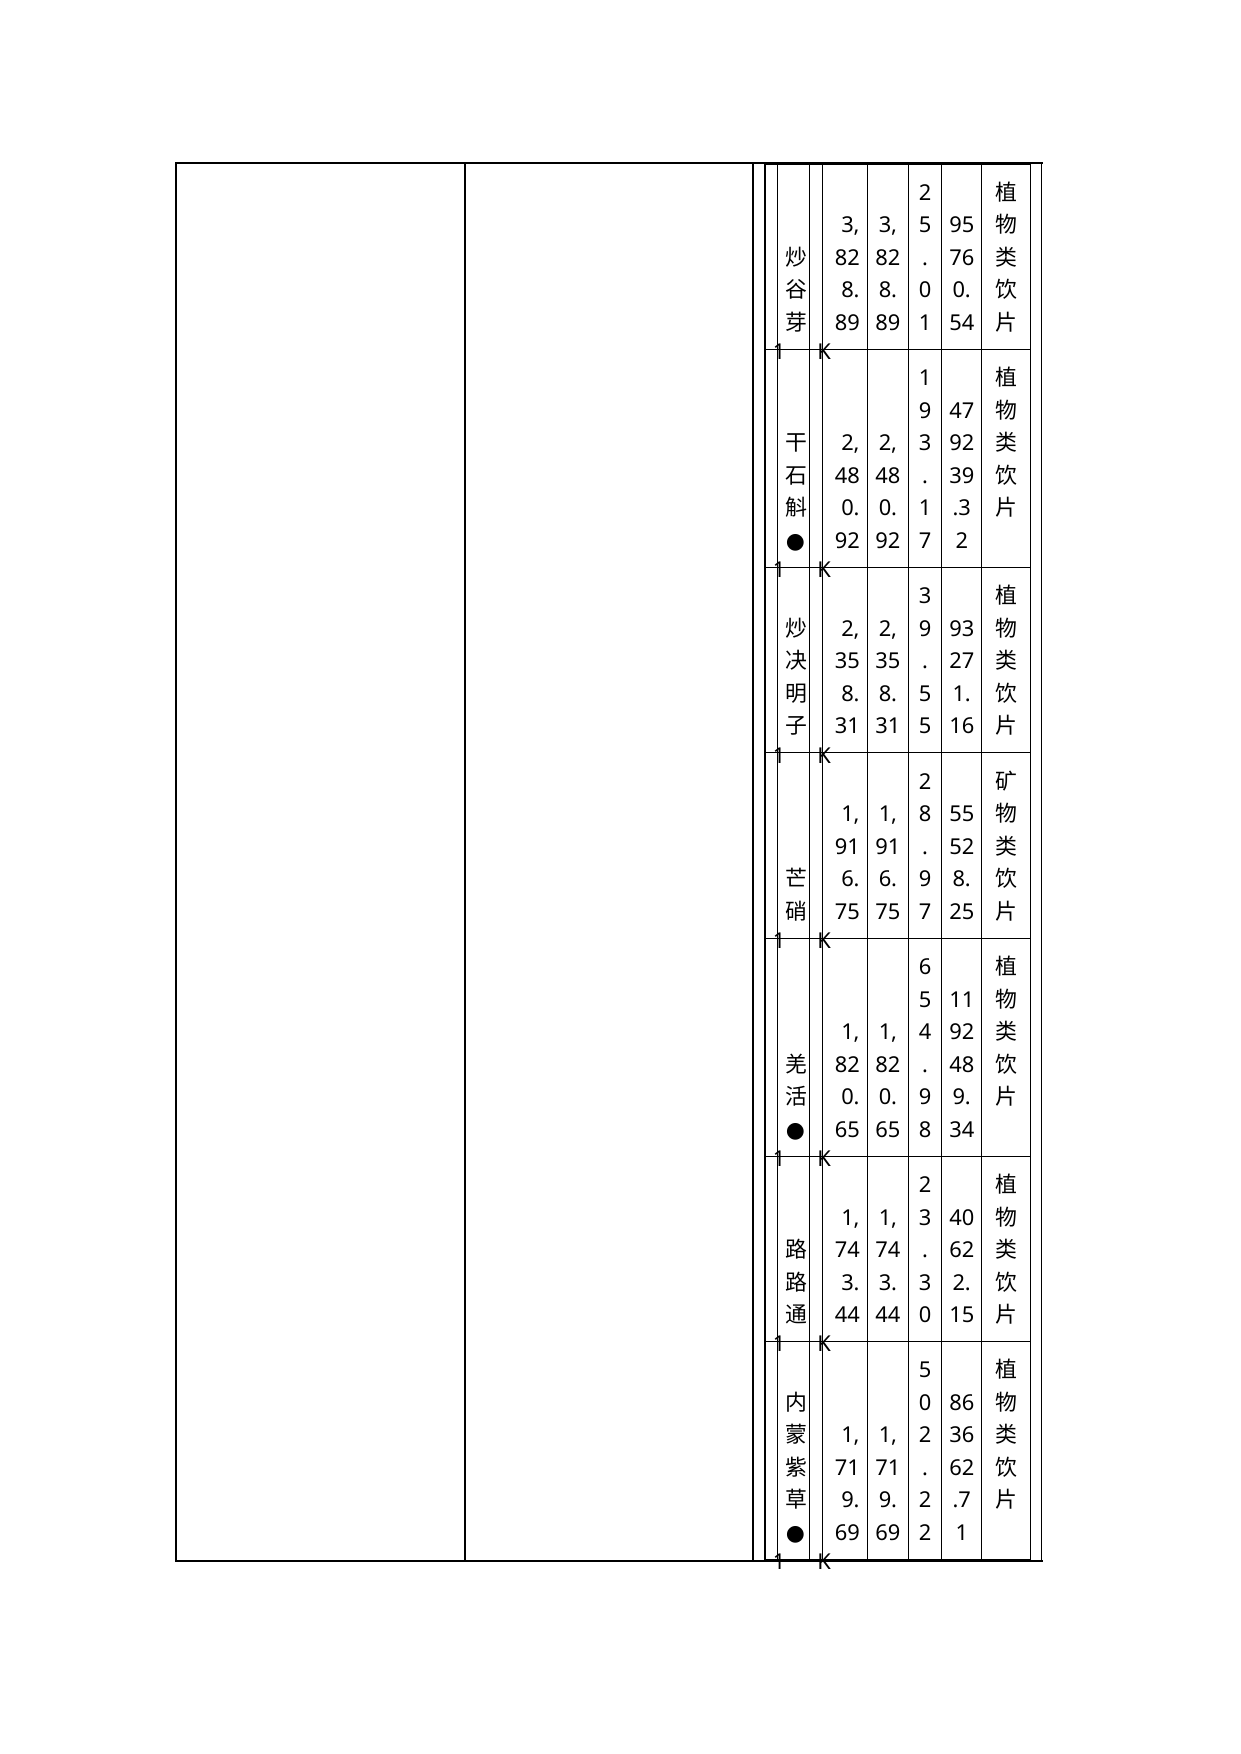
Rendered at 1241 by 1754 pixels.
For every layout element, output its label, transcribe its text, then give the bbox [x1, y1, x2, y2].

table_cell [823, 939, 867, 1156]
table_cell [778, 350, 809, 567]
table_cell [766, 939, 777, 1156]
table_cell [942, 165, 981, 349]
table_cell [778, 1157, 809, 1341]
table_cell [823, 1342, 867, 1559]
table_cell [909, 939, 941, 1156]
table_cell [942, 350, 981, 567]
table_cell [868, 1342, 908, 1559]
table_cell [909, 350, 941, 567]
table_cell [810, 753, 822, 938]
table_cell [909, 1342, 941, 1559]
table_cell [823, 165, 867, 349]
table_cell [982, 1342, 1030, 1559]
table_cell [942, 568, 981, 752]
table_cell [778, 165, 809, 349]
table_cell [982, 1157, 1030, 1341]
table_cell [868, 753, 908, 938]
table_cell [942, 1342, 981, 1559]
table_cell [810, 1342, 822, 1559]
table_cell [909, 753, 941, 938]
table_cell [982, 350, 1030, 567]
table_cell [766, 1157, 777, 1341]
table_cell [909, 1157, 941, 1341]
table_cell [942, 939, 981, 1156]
table_cell 1 [177, 164, 464, 1560]
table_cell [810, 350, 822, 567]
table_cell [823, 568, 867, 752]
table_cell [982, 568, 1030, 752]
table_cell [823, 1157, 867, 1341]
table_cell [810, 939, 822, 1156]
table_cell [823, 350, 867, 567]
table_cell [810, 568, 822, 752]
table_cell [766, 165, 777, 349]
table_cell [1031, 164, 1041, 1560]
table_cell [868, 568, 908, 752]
table_cell [466, 164, 752, 1560]
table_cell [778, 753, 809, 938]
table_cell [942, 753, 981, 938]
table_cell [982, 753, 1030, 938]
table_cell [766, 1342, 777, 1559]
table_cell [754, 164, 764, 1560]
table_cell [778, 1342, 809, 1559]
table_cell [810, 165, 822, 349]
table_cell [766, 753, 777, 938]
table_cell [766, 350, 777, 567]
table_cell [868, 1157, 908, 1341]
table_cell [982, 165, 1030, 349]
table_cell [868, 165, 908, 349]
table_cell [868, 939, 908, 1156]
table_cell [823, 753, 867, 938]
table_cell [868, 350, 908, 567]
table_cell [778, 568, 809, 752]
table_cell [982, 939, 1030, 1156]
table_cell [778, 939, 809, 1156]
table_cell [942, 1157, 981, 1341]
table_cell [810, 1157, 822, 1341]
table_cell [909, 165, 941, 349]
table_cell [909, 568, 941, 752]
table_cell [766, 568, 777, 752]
